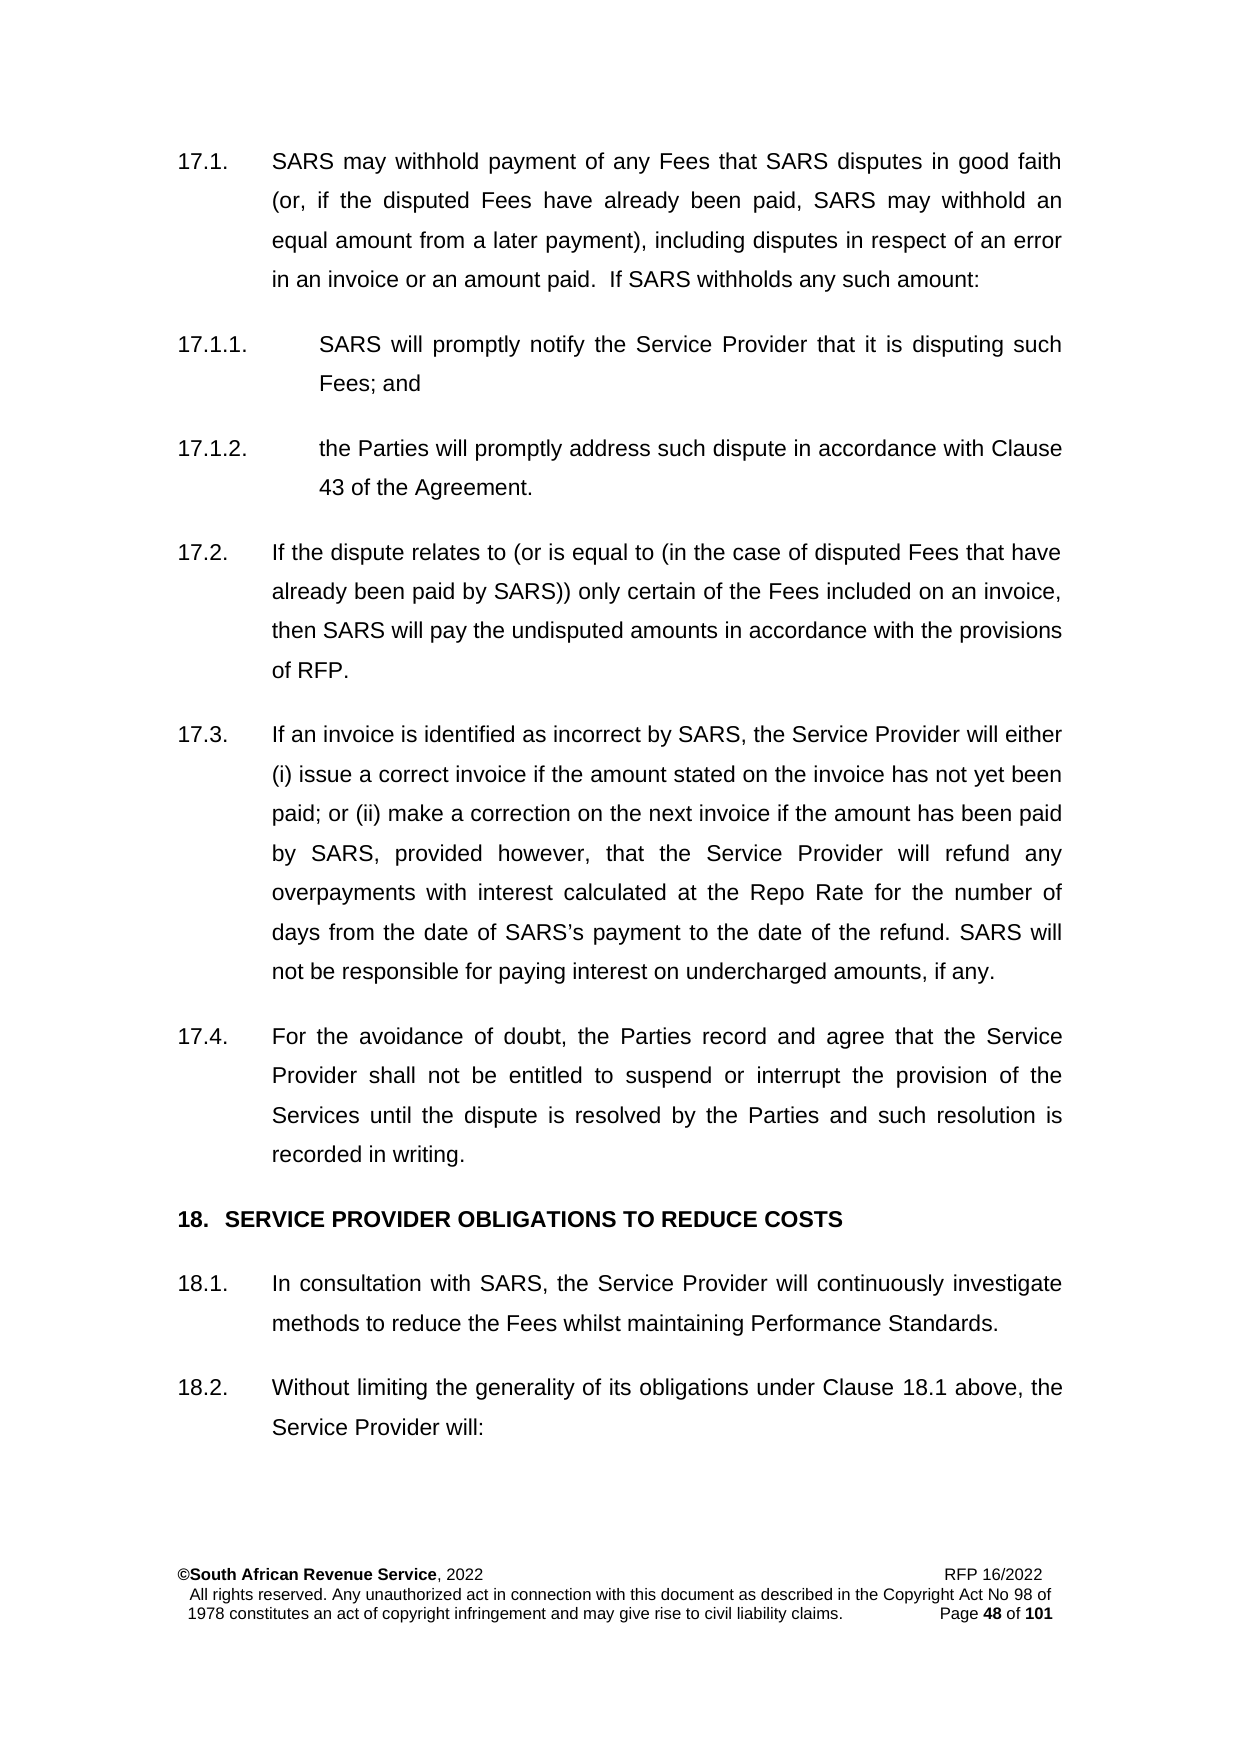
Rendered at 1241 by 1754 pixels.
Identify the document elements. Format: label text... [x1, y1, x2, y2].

list For the avoidance of doubt, the Parties record and agree that the Service Provider shall not be entitled to suspend or interrupt the provision of the Services until the dispute is resolved by the Parties and such resolution is recorded in writing. [177, 1023, 1063, 1168]
list SARS may withhold payment of any Fees that SARS disputes in good faith (or, if the disputed Fees have already been paid, SARS may withhold an equal amount from a later payment), including disputes in respect of an error in an invoice or an amount paid. If SARS withholds any such amount: [177, 148, 1063, 292]
list SARS will promptly notify the Service Provider that it is disputing such Fees; and [177, 331, 1063, 396]
list the Parties will promptly address such dispute in accordance with Clause 42 of the Agreement. [177, 434, 1063, 500]
list In consultation with SARS, the Service Provider will continuously investigate methods to reduce the Fees whilst maintaining Performance Standards. [177, 1270, 1063, 1336]
list If the dispute relates to (or is equal to (in the case of disputed Fees that have already been paid by SARS)) only certain of the Fees included on an invoice, then SARS will pay the undisputed amounts in accordance with the provisions of RFP. [177, 538, 1063, 683]
list Without limiting the generality of its obligations under Clause 18.1 above, the Service Provider will: [177, 1374, 1063, 1440]
list If an invoice is identified as incorrect by SARS, the Service Provider will either (i) issue a correct invoice if the amount stated on the invoice has not yet been paid; or (ii) make a correction on the next invoice if the amount has been paid by SARS, provided however, that the Service Provider will refund any overpayments with interest calculated at the Repo Rate for the number of days from the date of SARS’s payment to the date of the refund. SARS will not be responsible for paying interest on undercharged amounts, if any. [177, 721, 1063, 985]
list SERVICE PROVIDER OBLIGATIONS TO REDUCE COSTS [177, 1206, 1063, 1232]
